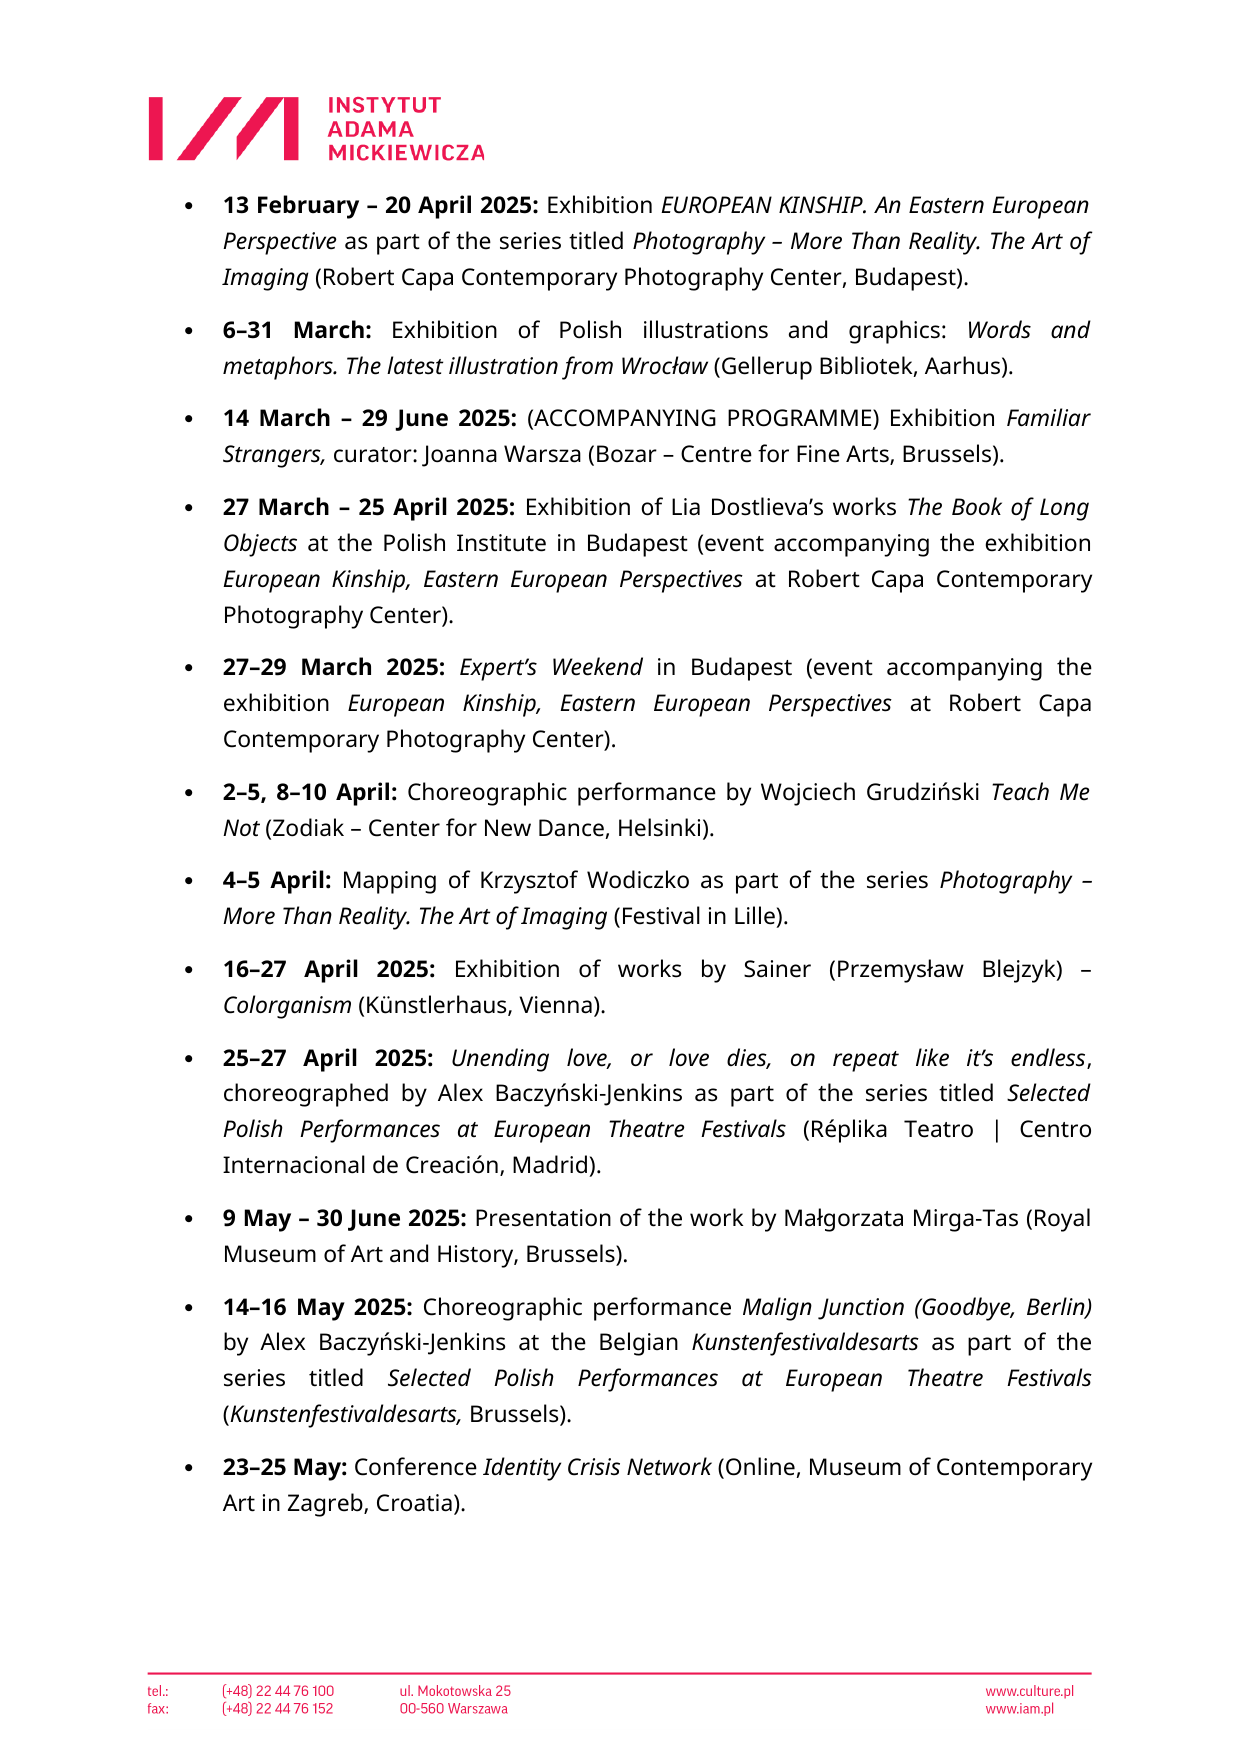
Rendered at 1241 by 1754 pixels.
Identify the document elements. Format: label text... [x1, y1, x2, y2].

list 2–5, 8–10 April: Choreographic performance by Wojciech Grudziński Teach Me Not (Zodiak – Center for New Dance, Helsinki). [185, 776, 1093, 843]
list 6–31 March: Exhibition of Polish illustrations and graphics: Words and metaphors. The latest illustration from Wrocław (Gellerup Bibliotek, Aarhus). [185, 314, 1093, 381]
list 23–25 May: Conference Identity Crisis Network (Online, Museum of Contemporary Art in Zagreb, Croatia). [185, 1451, 1093, 1518]
list 9 May – 30 June 2025: Presentation of the work by Małgorzata Mirga-Tas (Royal Museum of Art and History, Brussels). [185, 1202, 1093, 1269]
list 4–5 April: Mapping of Krzysztof Wodiczko as part of the series Photography – More Than Reality. The Art of Imaging (Festival in Lille). [185, 864, 1093, 932]
list 27–29 March 2025: Expert’s Weekend in Budapest (event accompanying the exhibition European Kinship, Eastern European Perspectives at Robert Capa Contemporary Photography Center). [185, 651, 1093, 754]
list 13 February – 20 April 2025: Exhibition EUROPEAN KINSHIP. An Eastern European Perspective as part of the series titled Photography – More Than Reality. The Art of Imaging (Robert Capa Contemporary Photography Center, Budapest). [185, 148, 1093, 292]
list 16–27 April 2025: Exhibition of works by Sainer (Przemysław Blejzyk) – Colorganism (Künstlerhaus, Vienna). [185, 953, 1093, 1020]
list 14 March – 29 June 2025: (ACCOMPANYING PROGRAMME) Exhibition Familiar Strangers, curator: Joanna Warsza (Bozar – Centre for Fine Arts, Brussels). [185, 402, 1093, 469]
list 25–27 April 2025: Unending love, or love dies, on repeat like it’s endless, choreographed by Alex Baczyński-Jenkins as part of the series titled Selected Polish Performances at European Theatre Festivals (Réplika Teatro | Centro Internacional de Creación, Madrid). [185, 1041, 1093, 1181]
picture [147, 1671, 1092, 1730]
picture [148, 73, 485, 185]
list 27 March – 25 April 2025: Exhibition of Lia Dostlieva’s works The Book of Long Objects at the Polish Institute in Budapest (event accompanying the exhibition European Kinship, Eastern European Perspectives at Robert Capa Contemporary Photography Center). [185, 491, 1093, 630]
list 14–16 May 2025: Choreographic performance Malign Junction (Goodbye, Berlin) by Alex Baczyński-Jenkins at the Belgian Kunstenfestivaldesarts as part of the series titled Selected Polish Performances at European Theatre Festivals (Kunstenfestivaldesarts, Brussels). [185, 1290, 1093, 1429]
